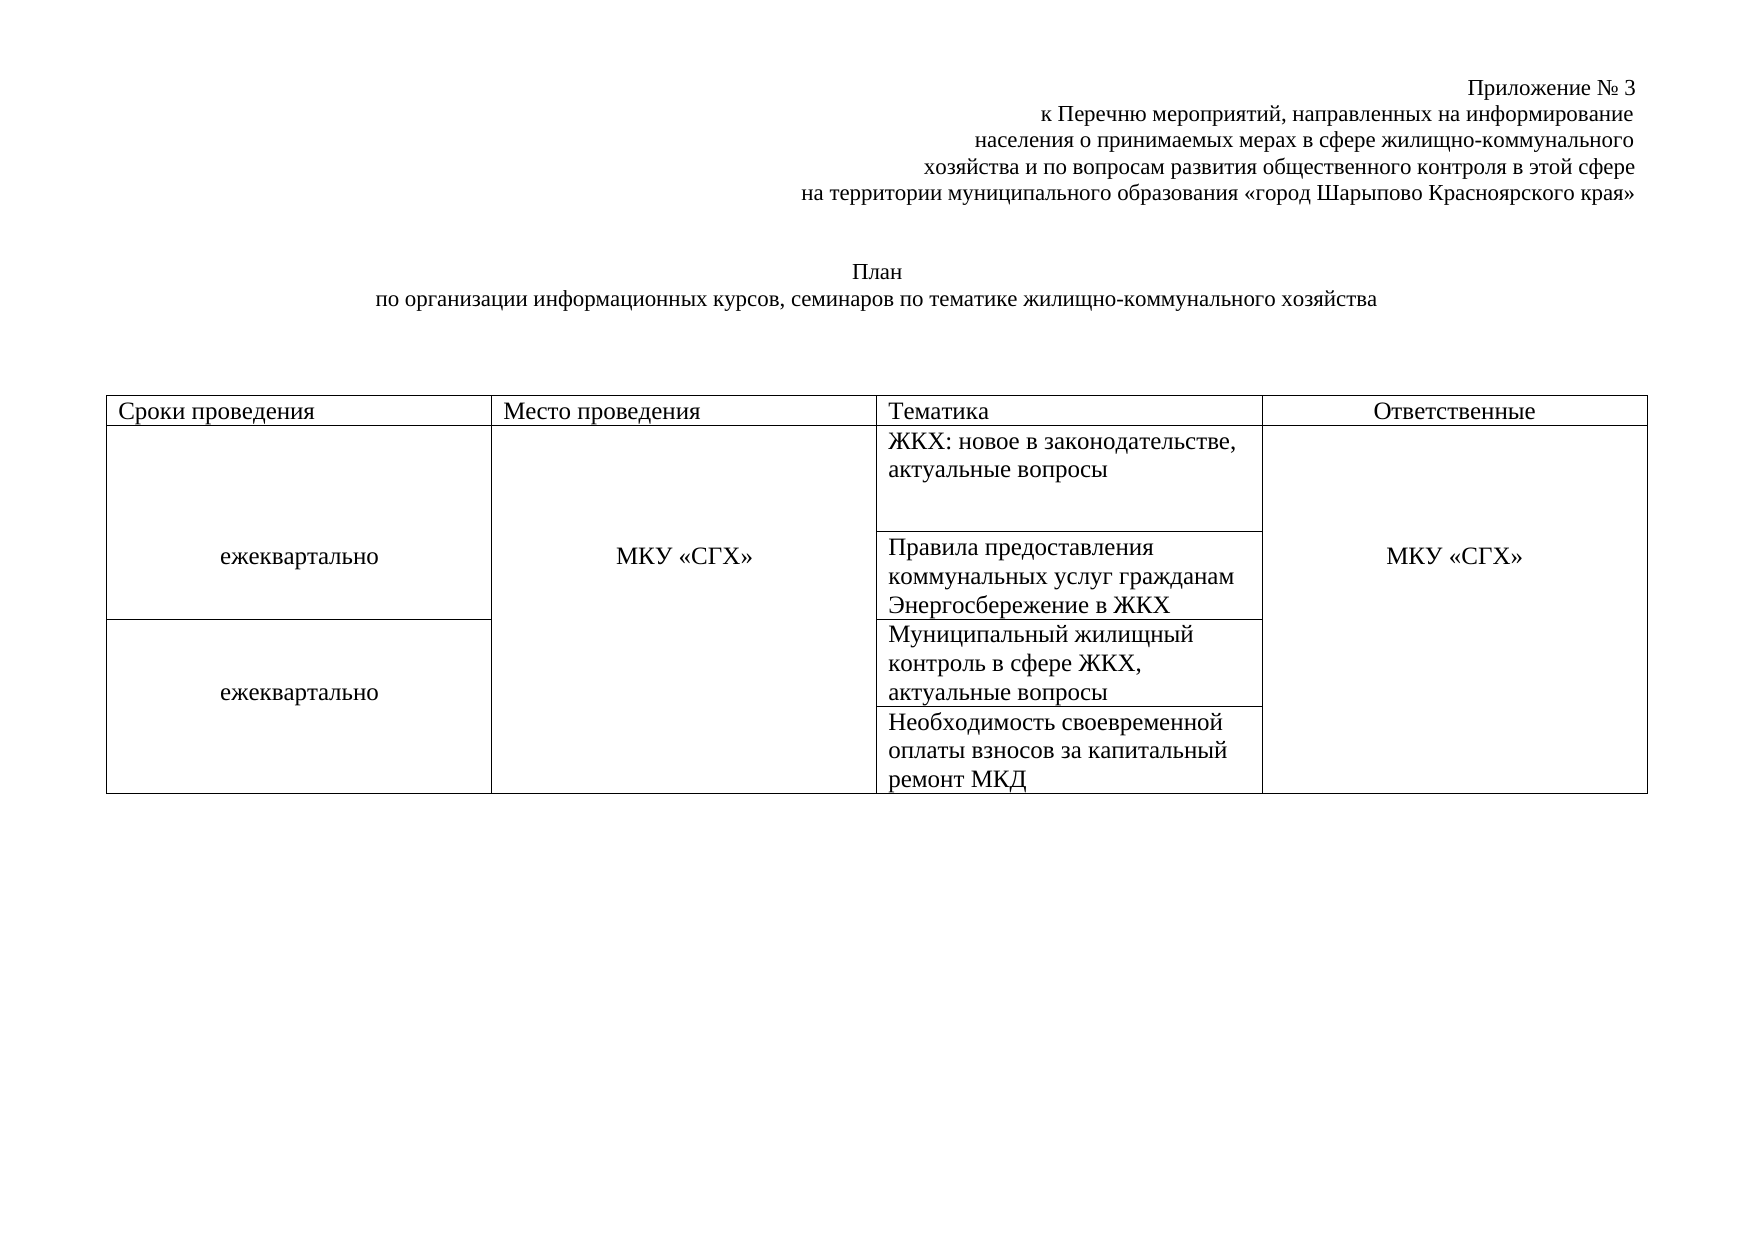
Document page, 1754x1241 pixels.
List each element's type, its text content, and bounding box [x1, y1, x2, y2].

table_cell ЖКХ: новое в законодательстве, актуальные вопросы [877, 426, 1262, 531]
table_header Ответственные [1263, 396, 1647, 425]
table_header Место проведения [492, 396, 876, 425]
table_cell МКУ «СГХ» [492, 426, 876, 793]
table_cell Муниципальный жилищный контроль в сфере ЖКХ, актуальные вопросы [877, 620, 1262, 706]
table_header Сроки проведения [107, 396, 491, 425]
table_cell МКУ «СГХ» [1263, 426, 1647, 793]
table_header Тематика [877, 396, 1262, 425]
table_cell ежеквартально [107, 426, 491, 618]
table_cell ежеквартально [107, 620, 491, 793]
table_cell Необходимость своевременной оплаты взносов за капитальный ремонт МКД [877, 707, 1262, 793]
table_cell Правила предоставления коммунальных услуг гражданам Энергосбережение в ЖКХ [877, 532, 1262, 618]
